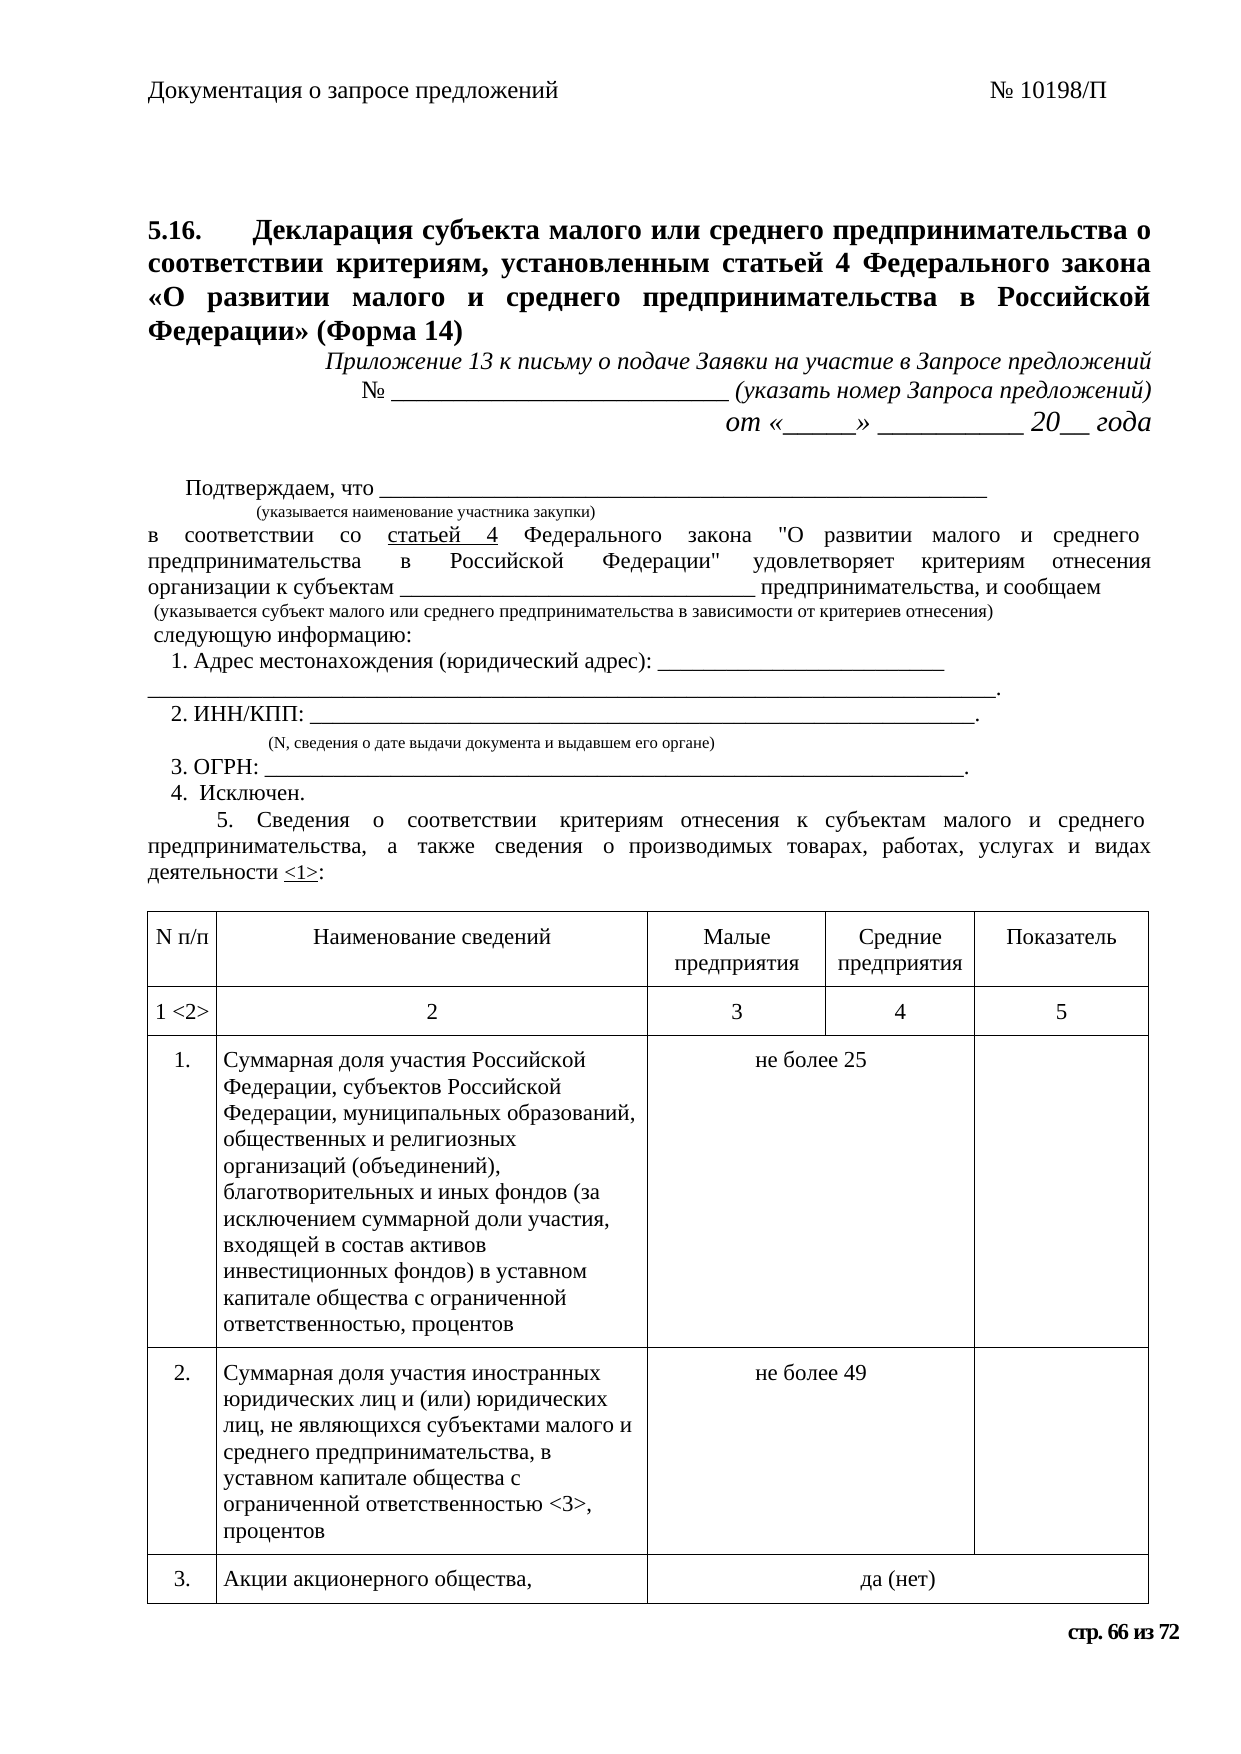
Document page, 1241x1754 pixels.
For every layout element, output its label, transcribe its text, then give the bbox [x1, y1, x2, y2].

table_cell не более 25 [648, 1036, 974, 1347]
table_cell 2. [148, 1348, 216, 1554]
table_cell да (нет) [648, 1555, 1148, 1602]
text 2. ИНН/КПП: __________________________________________________________. [148, 700, 1152, 727]
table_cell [217, 1555, 647, 1602]
table_cell [975, 1036, 1148, 1347]
text Приложение 13 к письму о подаче Заявки на участие в Запросе предложений [148, 346, 1152, 375]
table_header Наименование сведений [217, 912, 647, 986]
table_cell не более 49 [648, 1348, 974, 1554]
table_header Средние предприятия [826, 912, 974, 986]
list от «_____» __________ 20__ года [148, 404, 1152, 437]
table_header N п/п [148, 912, 216, 986]
table_cell Суммарная доля участия Российской Федерации, субъектов Российской Федерации, муниципальных образований, общественных и религиозных организаций (объединений), благотворительных и иных фондов (за исключением суммарной доли участия, входящей в состав активов инвестиционных фондов) в уставном капитале общества с ограниченной ответственностью, процентов [217, 1036, 647, 1347]
text __________________________________________________________________________. [148, 674, 1152, 700]
table_header Показатель [975, 912, 1148, 986]
table_cell [975, 1348, 1148, 1554]
table_header Малые предприятия [648, 912, 825, 986]
table_cell 5 [975, 987, 1148, 1035]
text в соответствии со статьей 4 Федерального закона "О развитии малого и среднего предпринимательства в Российской Федерации" удовлетворяет критериям отнесения организации к субъектам _______________________________ предпринимательства, и сообщаем [148, 521, 1152, 600]
text Подтверждаем, что _____________________________________________________ [148, 474, 1152, 501]
table_cell 3. [148, 1555, 216, 1602]
text 1. Адрес местонахождения (юридический адрес): _________________________ [148, 648, 1152, 674]
text 5. Сведения о соответствии критериям отнесения к субъектам малого и среднего предпринимательства, а также сведения о производимых товарах, работах, услугах и видах деятельности <1>: [148, 806, 1152, 885]
table_cell Суммарная доля участия иностранных юридических лиц и (или) юридических лиц, не являющихся субъектами малого и среднего предпринимательства, в уставном капитале общества с ограниченной ответственностью <3>, процентов [217, 1348, 647, 1554]
table_cell 4 [826, 987, 974, 1035]
table_cell 1. [148, 1036, 216, 1347]
table_cell 3 [648, 987, 825, 1035]
text 3. ОГРН: _____________________________________________________________. [148, 753, 1152, 779]
text (N, сведения о дате выдачи документа и выдавшем его органе) [148, 727, 1152, 753]
text № ___________________________ (указать номер Запроса предложений) [148, 375, 1152, 404]
text Декларация субъекта малого или среднего предпринимательства о соответствии критериям, установленным статьей 4 Федерального закона «О развитии малого и среднего предпринимательства в Российской Федерации» (Форма 14) [148, 212, 1152, 346]
text 4. Исключен. [148, 779, 1152, 806]
table_cell 2 [217, 987, 647, 1035]
text (указывается субъект малого или среднего предпринимательства в зависимости от критериев отнесения) [148, 600, 1152, 621]
table_cell 1 <2> [148, 987, 216, 1035]
text (указывается наименование участника закупки) [148, 501, 1152, 521]
text следующую информацию: [148, 621, 1152, 648]
